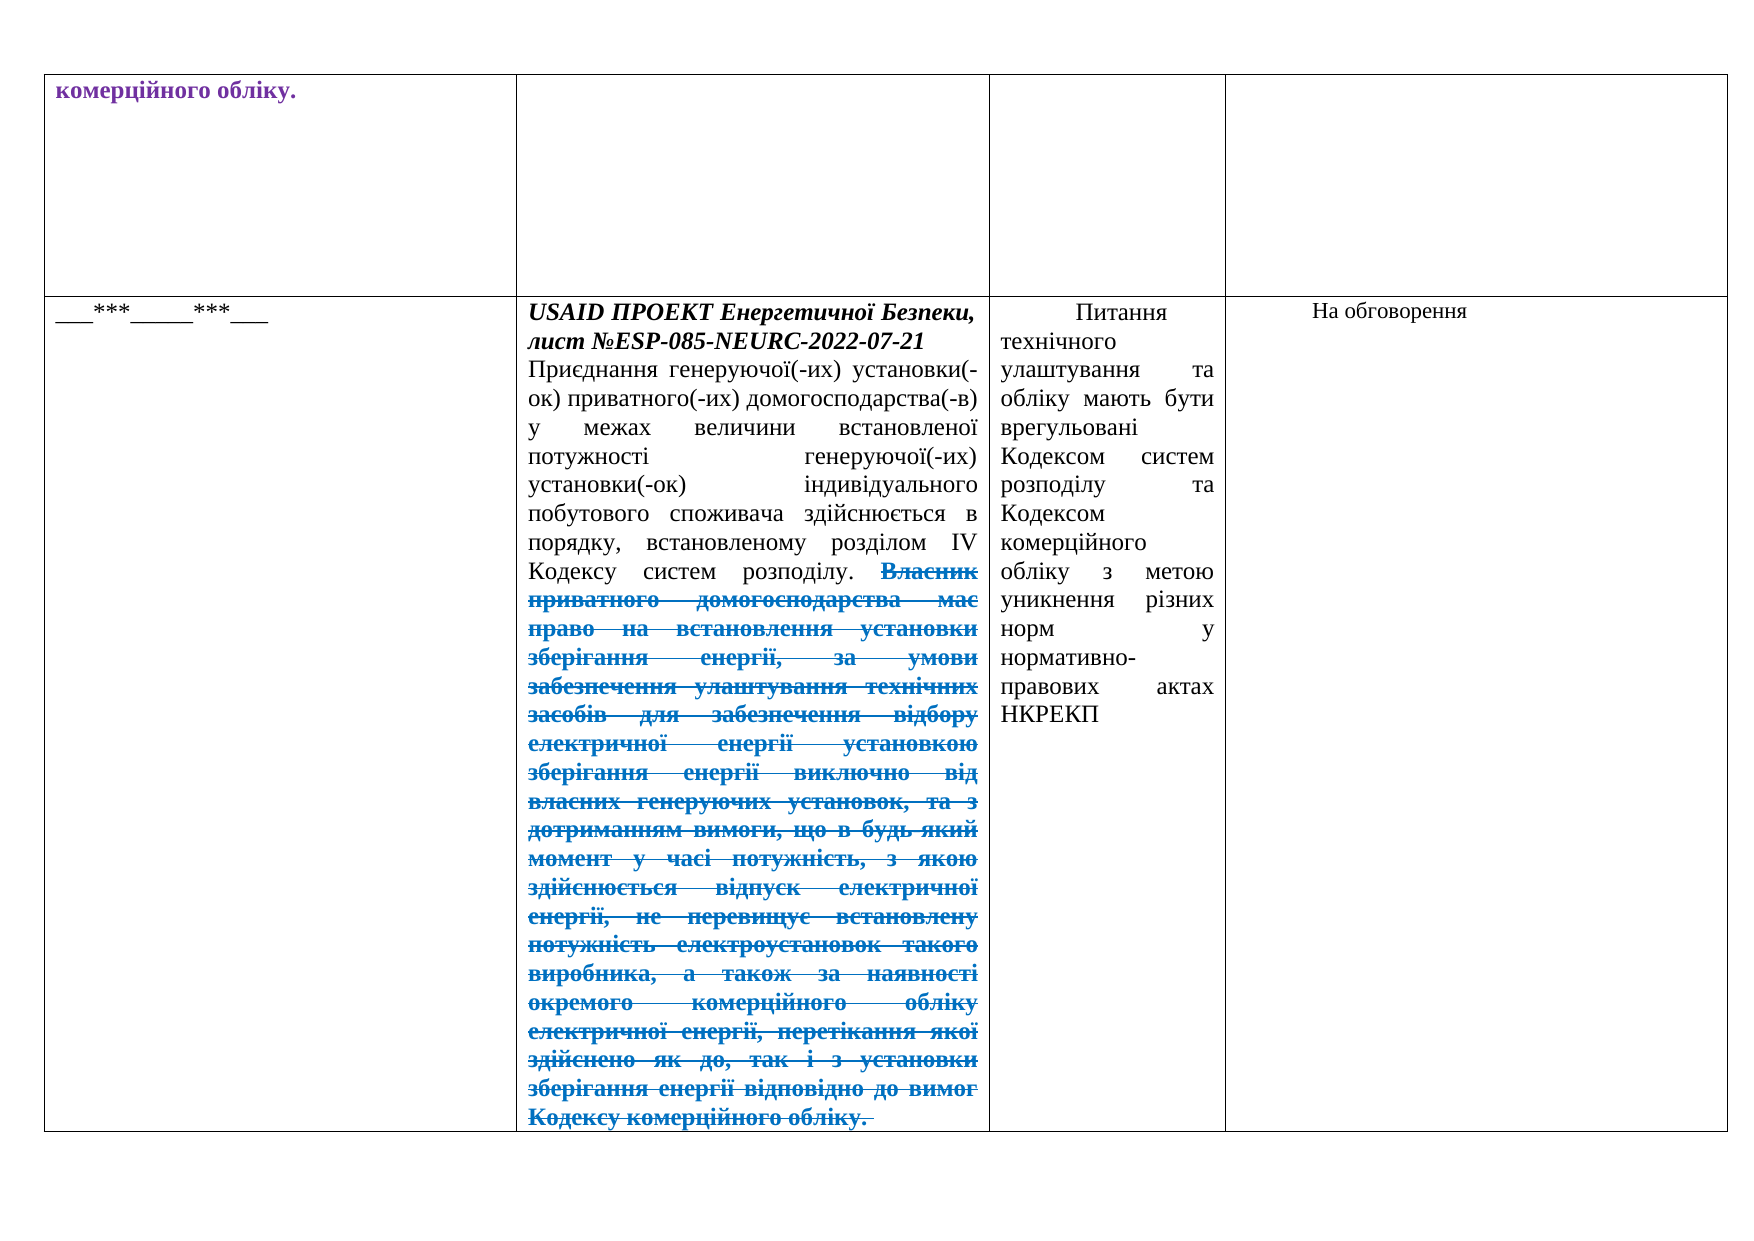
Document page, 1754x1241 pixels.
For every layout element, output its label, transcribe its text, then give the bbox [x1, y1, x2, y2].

table_cell ___***_____***___ [45, 297, 516, 1131]
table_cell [517, 75, 989, 296]
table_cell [990, 297, 1225, 1131]
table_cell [45, 75, 516, 296]
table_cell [990, 75, 1225, 296]
table_cell На обговорення [1226, 297, 1727, 1131]
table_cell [1226, 75, 1727, 296]
